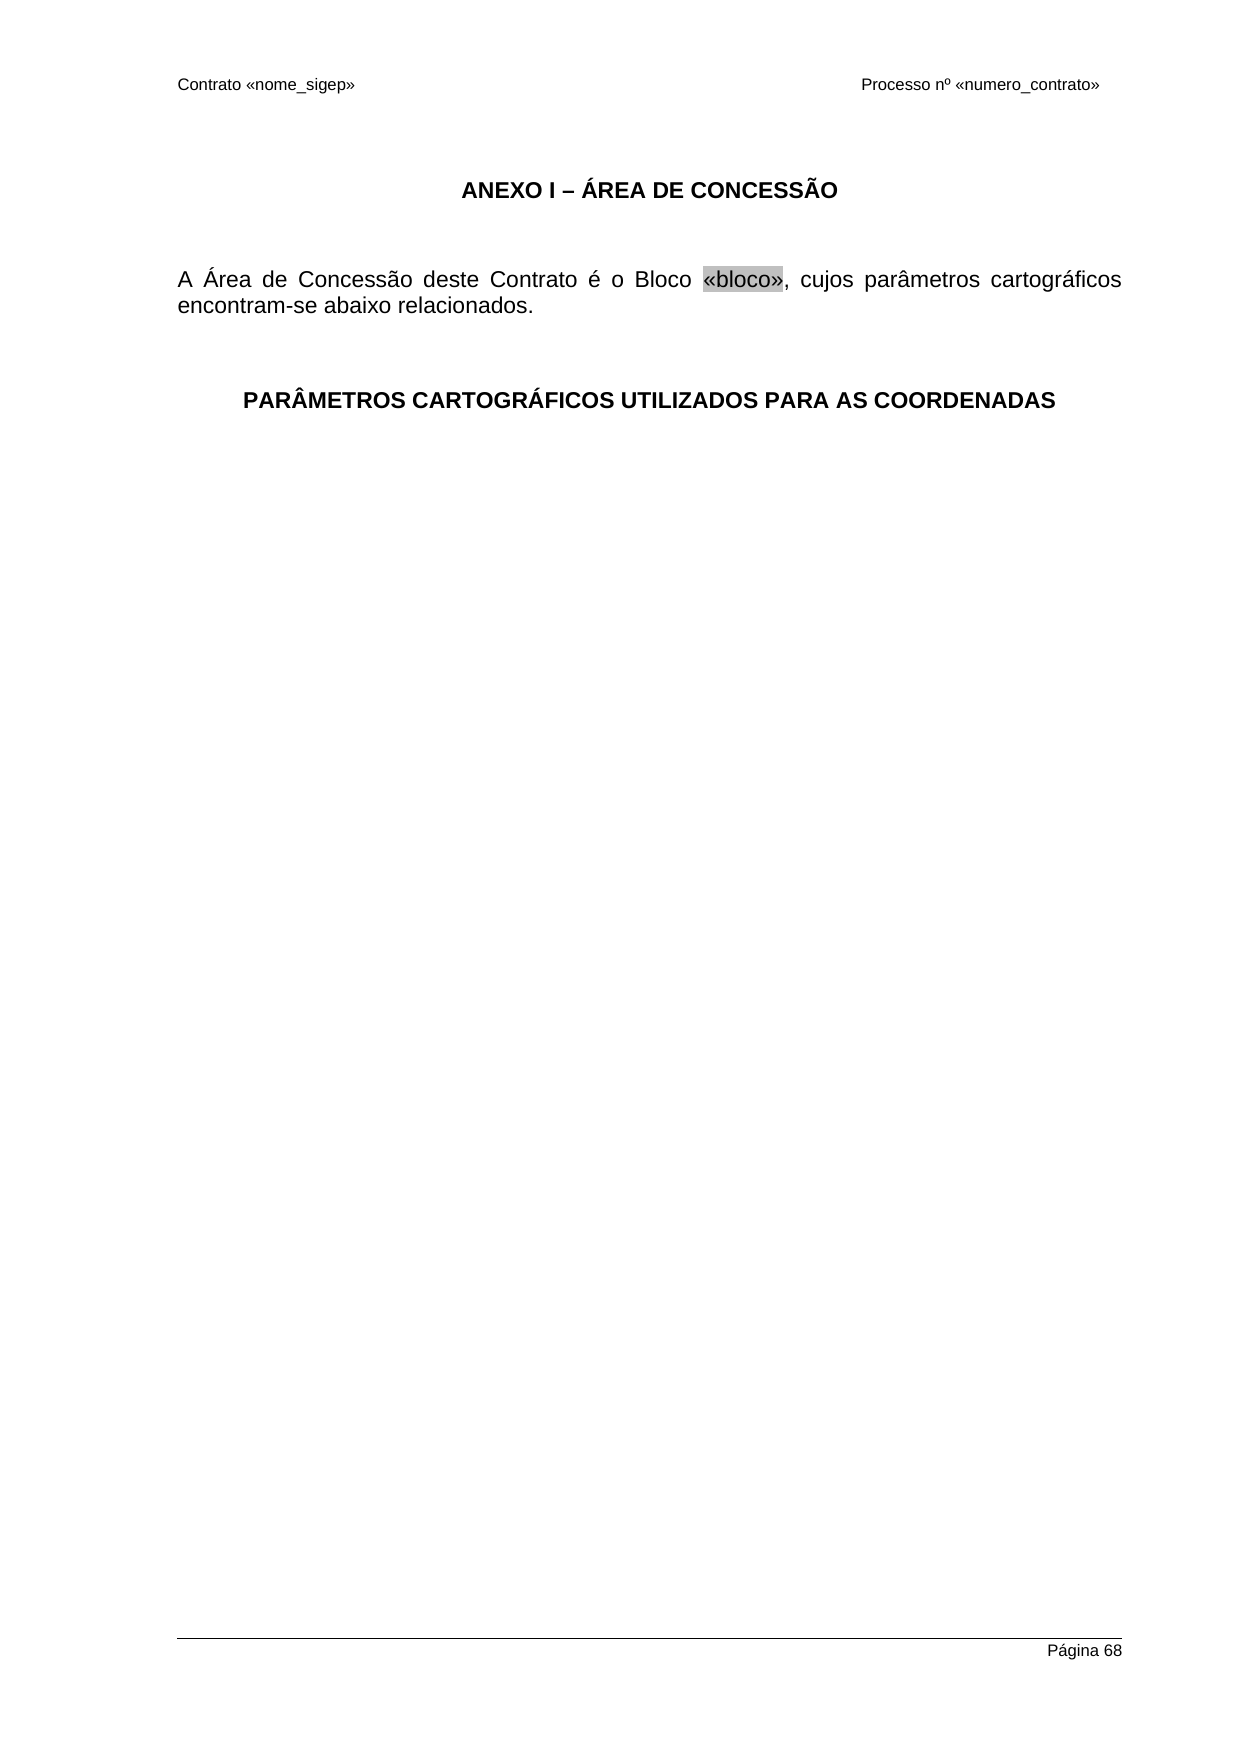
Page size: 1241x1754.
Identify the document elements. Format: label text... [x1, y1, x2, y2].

text PARÂMETROS CARTOGRÁFICOS UTILIZADOS PARA AS COORDENADAS [177, 387, 1122, 413]
text Anexo I – Área de Concessão [177, 177, 1122, 203]
text A Área de Concessão deste Contrato é o Bloco «bloco», cujos parâmetros cartográficos encontram-se abaixo relacionados. [177, 266, 1122, 319]
